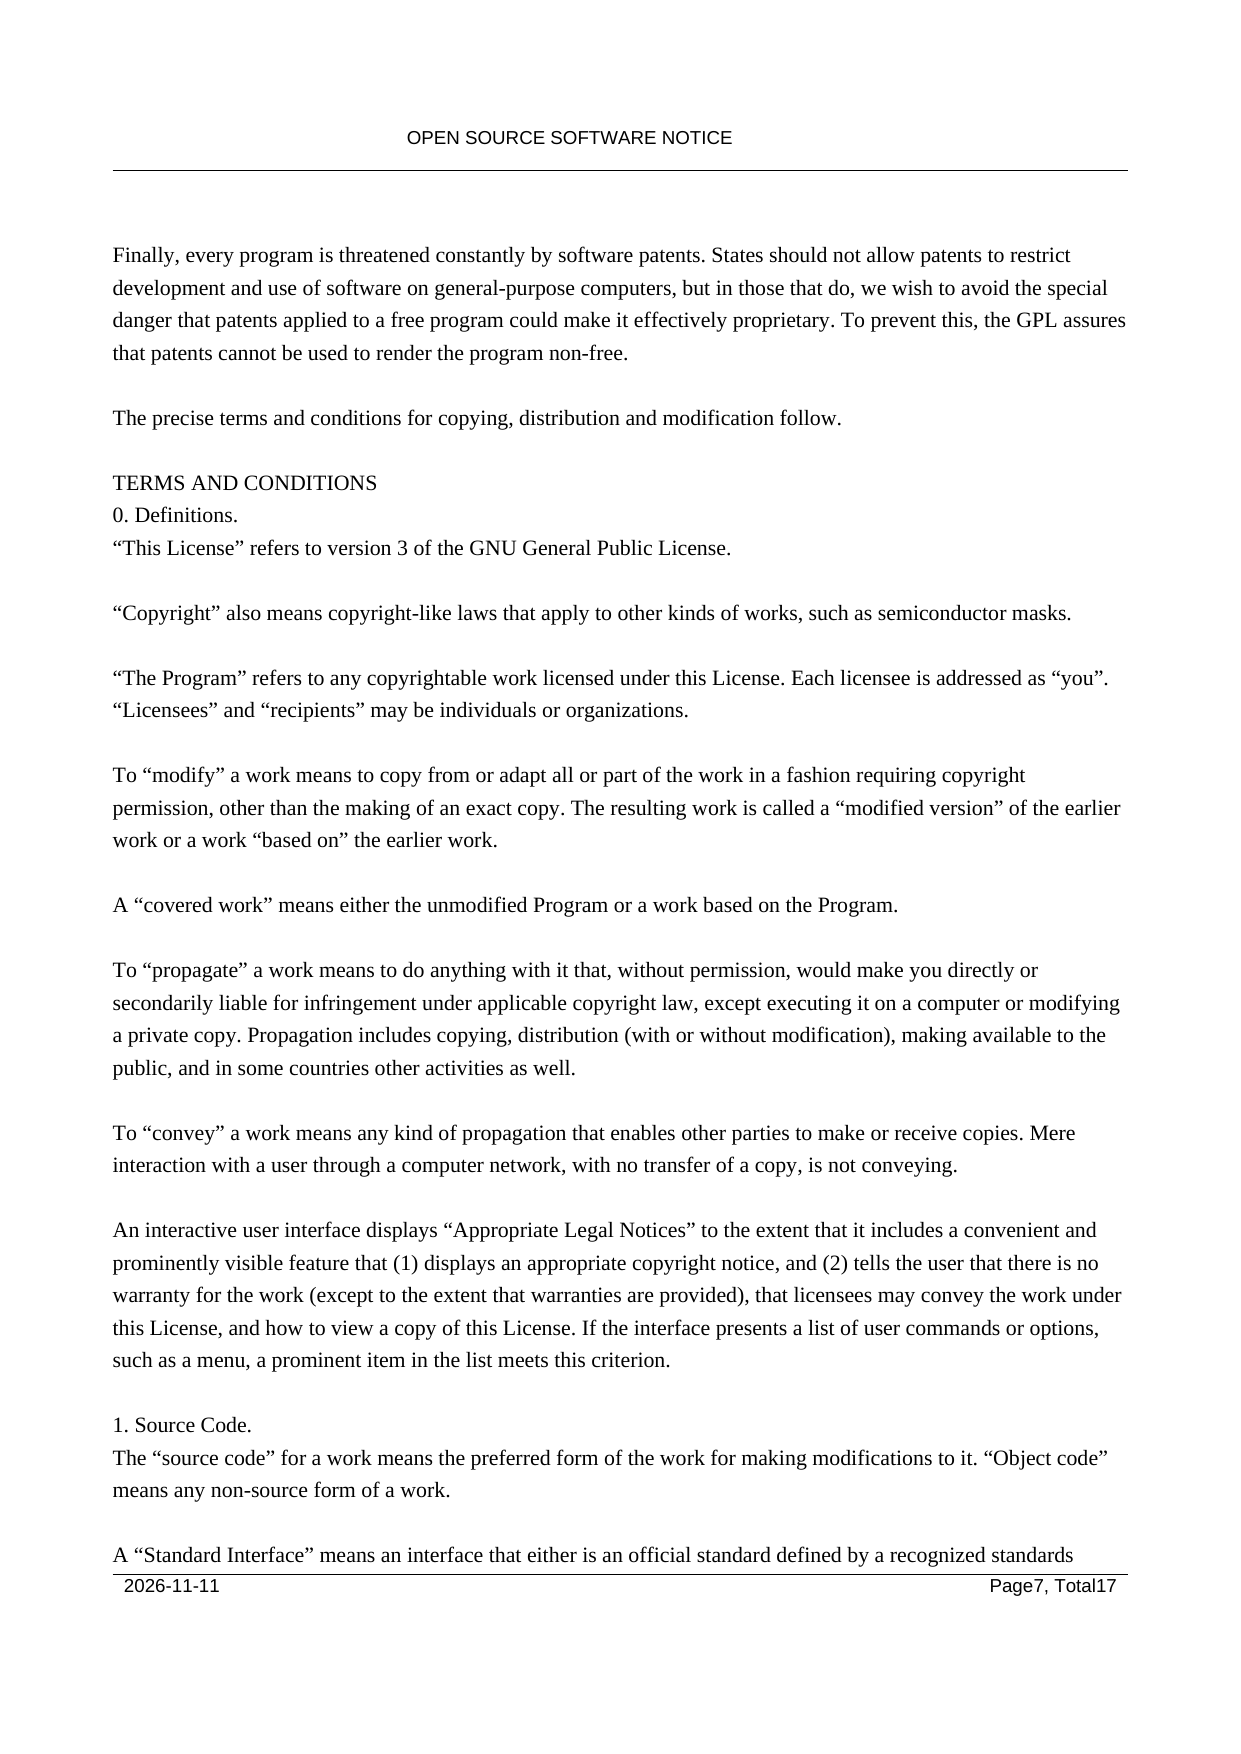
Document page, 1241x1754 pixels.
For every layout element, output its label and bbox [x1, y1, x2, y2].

text [112, 206, 1128, 1571]
